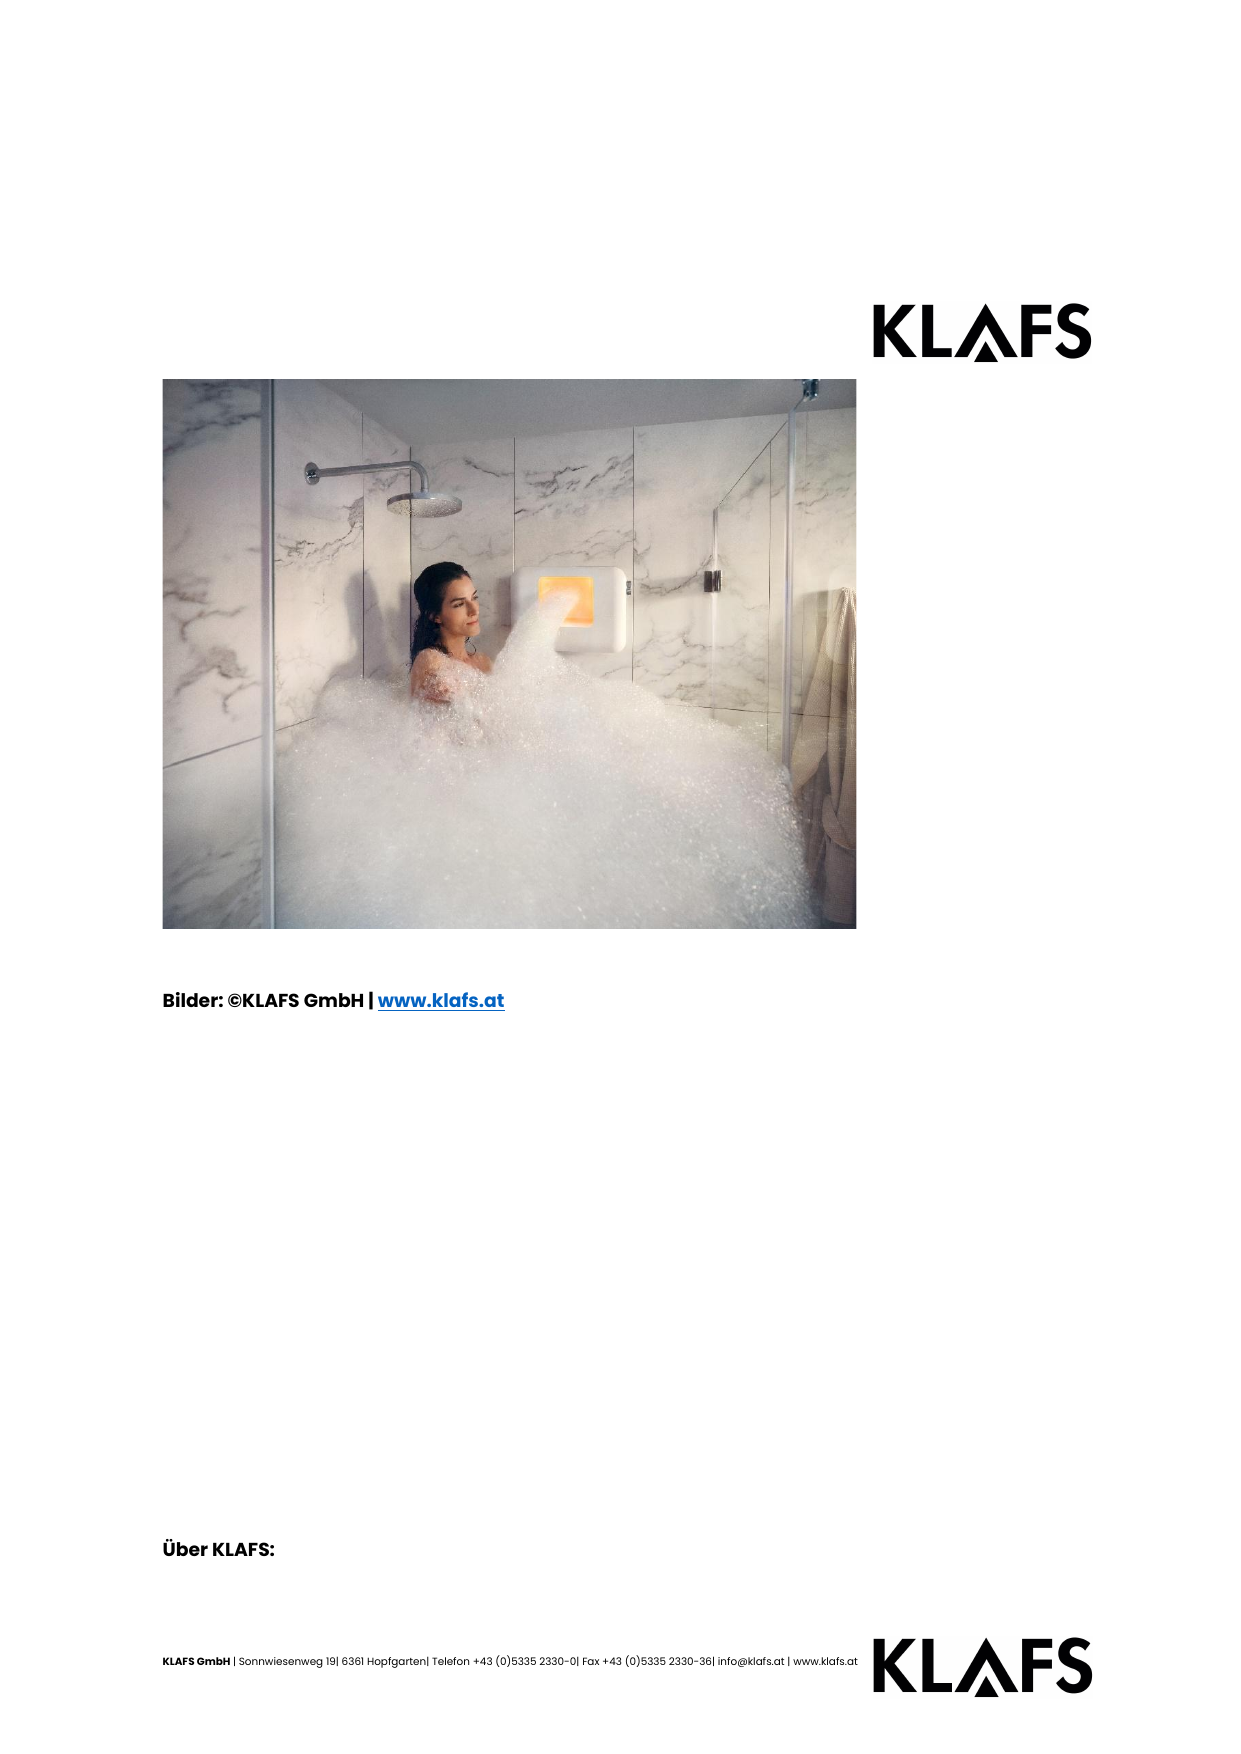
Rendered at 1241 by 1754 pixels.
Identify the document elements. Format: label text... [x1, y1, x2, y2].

picture [872, 301, 1093, 364]
picture [872, 1636, 1093, 1699]
text Bilder: ©KLAFS GmbH | www.klafs.at [162, 986, 1093, 1014]
text Über KLAFS: [162, 1534, 1093, 1563]
picture [162, 379, 857, 929]
